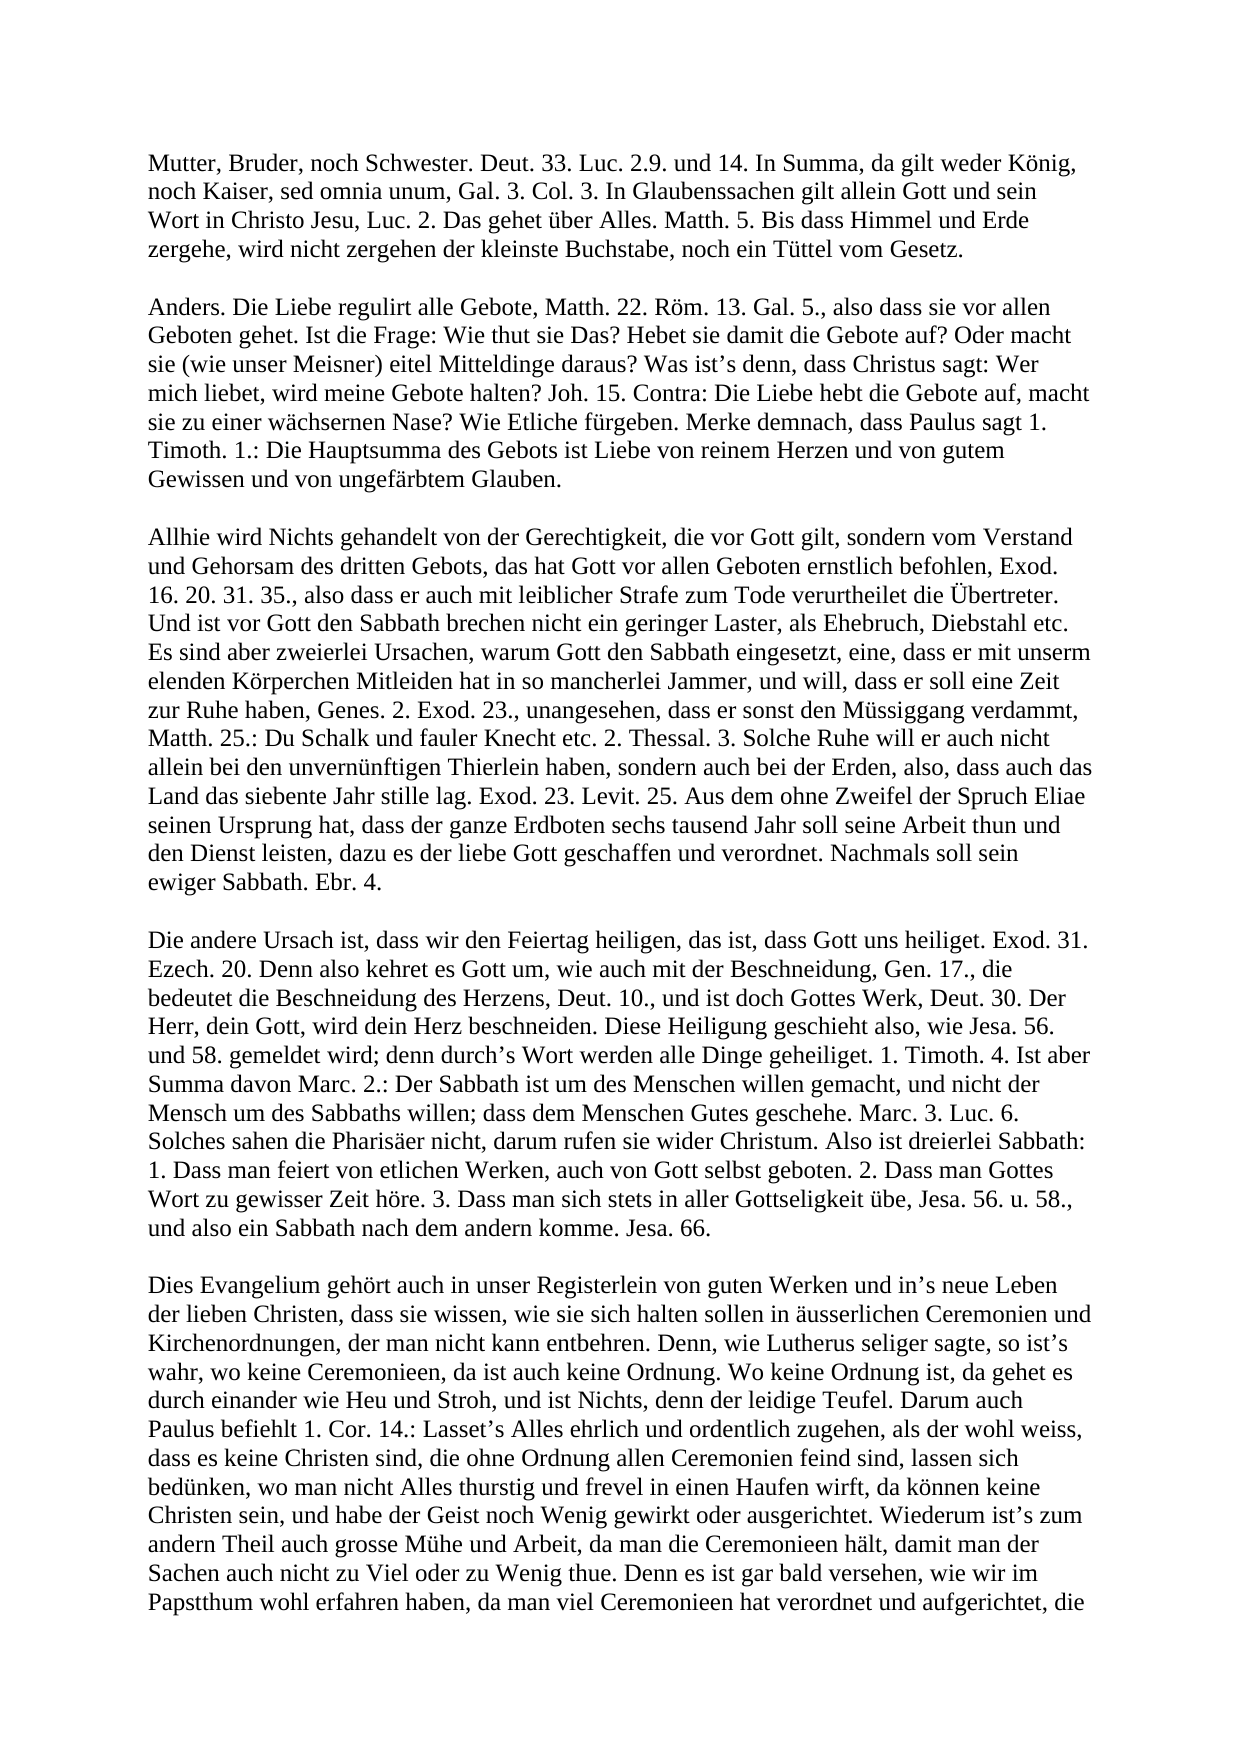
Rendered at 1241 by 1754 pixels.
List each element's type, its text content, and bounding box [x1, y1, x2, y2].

text Die andere Ursach ist, dass wir den Feiertag heiligen, das ist, dass Gott uns heiliget. Exod. 31. Ezech. 20. Denn also kehret es Gott um, wie auch mit der Beschneidung, Gen. 17., die bedeutet die Beschneidung des Herzens, Deut. 10., und ist doch Gottes Werk, Deut. 30. Der Herr, dein Gott, wird dein Herz beschneiden. Diese Heiligung geschieht also, wie Jesa. 56. und 58. gemeldet wird; denn durch’s Wort werden alle Dinge geheiliget. 1. Timoth. 4. Ist aber Summa davon Marc. 2.: Der Sabbath ist um des Menschen willen gemacht, und nicht der Mensch um des Sabbaths willen; dass dem Menschen Gutes geschehe. Marc. 3. Luc. 6. Solches sahen die Pharisäer nicht, darum rufen sie wider Christum. Also ist dreierlei Sabbath: 1. Dass man feiert von etlichen Werken, auch von Gott selbst geboten. 2. Dass man Gottes Wort zu gewisser Zeit höre. 3. Dass man sich stets in aller Gottseligkeit übe, Jesa. 56. u. 58., und also ein Sabbath nach dem andern komme. Jesa. 66. [148, 925, 1093, 1241]
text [148, 148, 1093, 263]
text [148, 1271, 1093, 1616]
text Allhie wird Nichts gehandelt von der Gerechtigkeit, die vor Gott gilt, sondern vom Verstand und Gehorsam des dritten Gebots, das hat Gott vor allen Geboten ernstlich befohlen, Exod. 16. 20. 31. 35., also dass er auch mit leiblicher Strafe zum Tode verurtheilet die Übertreter. Und ist vor Gott den Sabbath brechen nicht ein geringer Laster, als Ehebruch, Diebstahl etc. Es sind aber zweierlei Ursachen, warum Gott den Sabbath eingesetzt, eine, dass er mit unserm elenden Körperchen Mitleiden hat in so mancherlei Jammer, und will, dass er soll eine Zeit zur Ruhe haben, Genes. 2. Exod. 23., unangesehen, dass er sonst den Müssiggang verdammt, Matth. 25.: Du Schalk und fauler Knecht etc. 2. Thessal. 3. Solche Ruhe will er auch nicht allein bei den unvernünftigen Thierlein haben, sondern auch bei der Erden, also, dass auch das Land das siebente Jahr stille lag. Exod. 23. Levit. 25. Aus dem ohne Zweifel der Spruch Eliae seinen Ursprung hat, dass der ganze Erdboten sechs tausend Jahr soll seine Arbeit thun und den Dienst leisten, dazu es der liebe Gott geschaffen und verordnet. Nachmals soll sein ewiger Sabbath. Ebr. 4. [148, 522, 1093, 896]
text Anders. Die Liebe regulirt alle Gebote, Matth. 22. Röm. 13. Gal. 5., also dass sie vor allen Geboten gehet. Ist die Frage: Wie thut sie Das? Hebet sie damit die Gebote auf? Oder macht sie (wie unser Meisner) eitel Mitteldinge daraus? Was ist’s denn, dass Christus sagt: Wer mich liebet, wird meine Gebote halten? Joh. 15. Contra: Die Liebe hebt die Gebote auf, macht sie zu einer wächsernen Nase? Wie Etliche fürgeben. Merke demnach, dass Paulus sagt 1. Timoth. 1.: Die Hauptsumma des Gebots ist Liebe von reinem Herzen und von gutem Gewissen und von ungefärbtem Glauben. [148, 292, 1093, 493]
